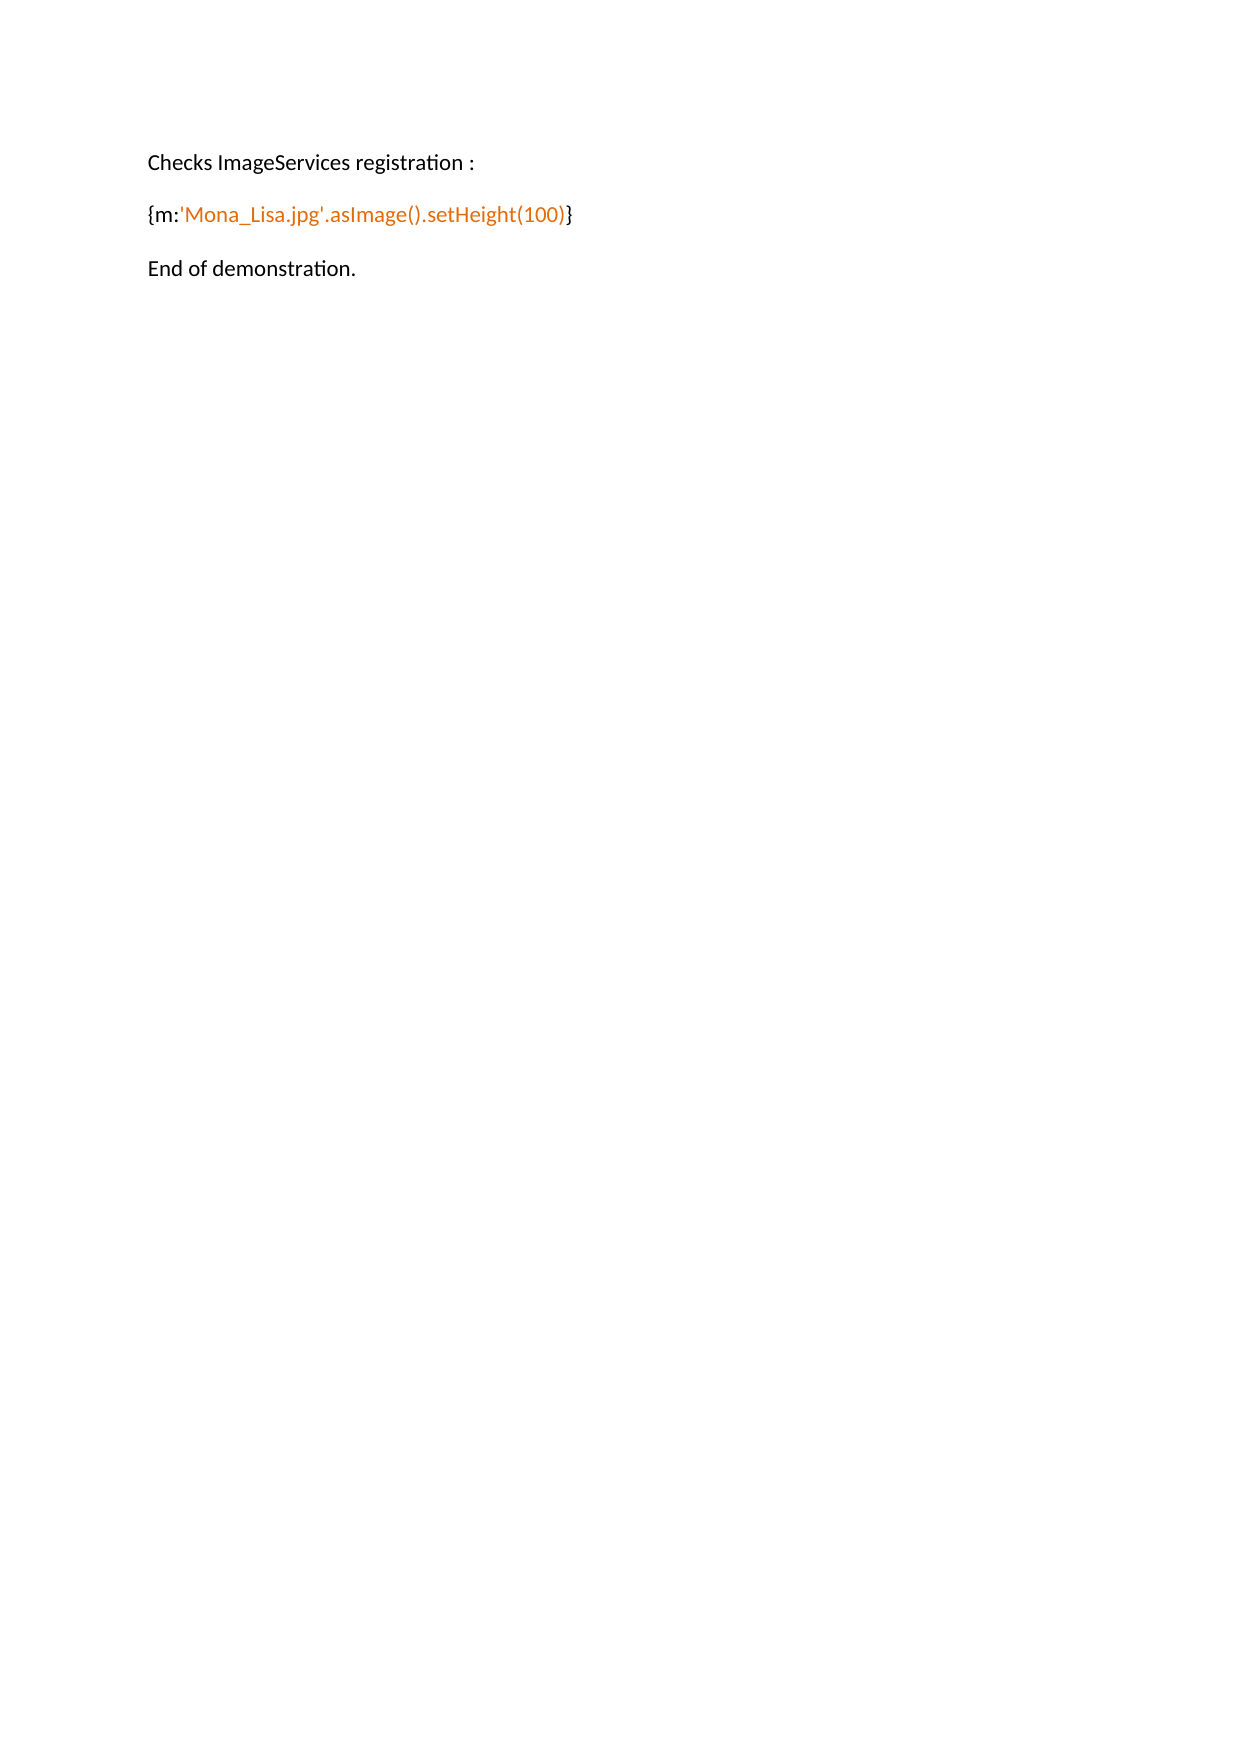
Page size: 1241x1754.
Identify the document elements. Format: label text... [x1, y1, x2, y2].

text {m:'Mona_Lisa.jpg'.asImage().setHeight(100)} [148, 201, 1093, 229]
text End of demonstration. [148, 254, 1093, 282]
text Checks ImageServices registration : [148, 148, 1093, 176]
